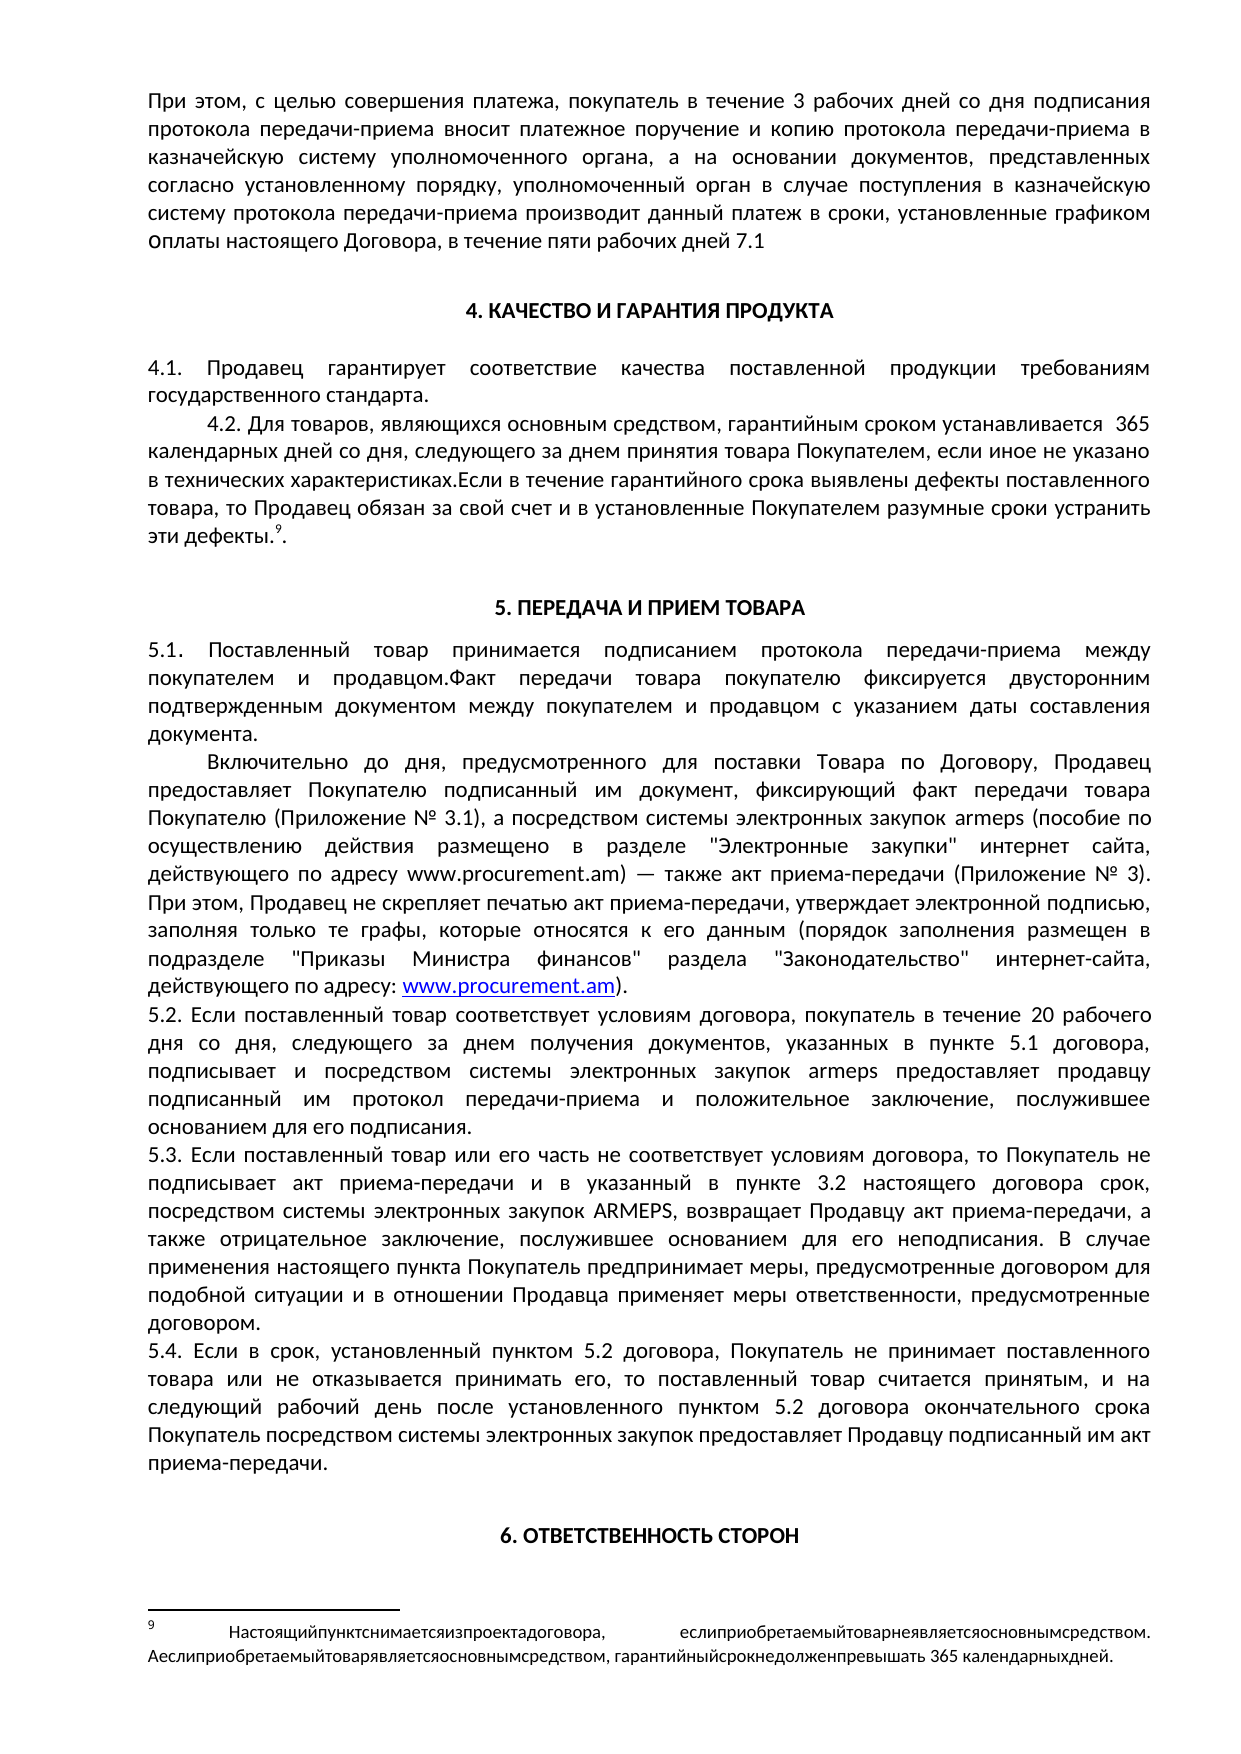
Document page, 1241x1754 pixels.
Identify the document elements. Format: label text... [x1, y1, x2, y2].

text При этом, с целью совершения платежа, покупатель в течение 3 рабочих дней со дня подписания протокола передачи-приема вносит платежное поручение и копию протокола передачи-приема в казначейскую систему уполномоченного органа, а на основании документов, представленных согласно установленному порядку, уполномоченный орган в случае поступления в казначейскую систему протокола передачи-приема производит данный платеж в сроки, установленные графиком օплаты настоящего Договора, в течение пяти рабочих дней 7.1 [148, 86, 1152, 254]
text 5.3. Если поставленный товар или его часть не соответствует условиям договора, то Покупатель не подписывает акт приема-передачи и в указанный в пункте 3.2 настоящего договора срок, посредством системы электронных закупок ARMEPS, возвращает Продавцу акт приема-передачи, а также отрицательное заключение, послужившее основанием для его неподписания. В случае применения настоящего пункта Покупатель предпринимает меры, предусмотренные договором для подобной ситуации и в отношении Продавца применяет меры ответственности, предусмотренные договором. [148, 1140, 1152, 1336]
text 4. КАЧЕСТВО И ГАРАНТИЯ ПРОДУКТА [148, 297, 1152, 324]
text 5.2. Если поставленный товар соответствует условиям договора, покупатель в течение 20 рабочего дня со дня, следующего за днем получения документов, указанных в пункте 5.1 договора, подписывает и посредством системы электронных закупок armeps предоставляет продавцу подписанный им протокол передачи-приема и положительное заключение, послужившее основанием для его подписания. [148, 1000, 1152, 1140]
text 5.1․ Поставленный товар принимается подписанием протокола передачи-приема между покупателем и продавцом.Факт передачи товара покупателю фиксируется двусторонним подтвержденным документом между покупателем и продавцом с указанием даты составления документа. [148, 635, 1152, 747]
text 4.1. Продавец гарантирует соответствие качества поставленной продукции требованиям государственного стандарта. [148, 353, 1152, 409]
text Включительно до дня, предусмотренного для поставки Товара по Договору, Продавец предоставляет Покупателю подписанный им документ, фиксирующий факт передачи товара Покупателю (Приложение № 3.1), а посредством системы электронных закупок armeps (пособие по осуществлению действия размещено в разделе "Электронные закупки" интернет сайта, действующего по адресу www.procurement.am) — также акт приема-передачи (Приложение № 3). При этом, Продавец не скрепляет печатью акт приема-передачи, утверждает электронной подписью, заполняя только те графы, которые относятся к его данным (порядок заполнения размещен в подразделе "Приказы Министра финансов" раздела "Законодательство" интернет-сайта, действующего по адресу: www.procurement.am). [148, 747, 1152, 1000]
text 4.2. Для товаров, являющихся основным средством, гарантийным сроком устанавливается 365 календарных дней со дня, следующего за днем принятия товара Покупателем, если иное не указано в технических характеристиках.Если в течение гарантийного срока выявлены дефекты поставленного товара, то Продавец обязан за свой счет и в установленные Покупателем разумные сроки устранить эти дефекты.. [148, 409, 1152, 549]
text 5. ПЕРЕДАЧА И ПРИЕМ ТОВАРА [148, 593, 1152, 621]
text 6. ОТВЕТСТВЕННОСТЬ СТОРОН [148, 1521, 1152, 1549]
text 5.4. Если в срок, установленный пунктом 5.2 договора, Покупатель не принимает поставленного товара или не отказывается принимать его, то поставленный товар считается принятым, и на следующий рабочий день после установленного пунктом 5.2 договора окончательного срока Покупатель посредством системы электронных закупок предоставляет Продавцу подписанный им акт приема-передачи. [148, 1336, 1152, 1476]
